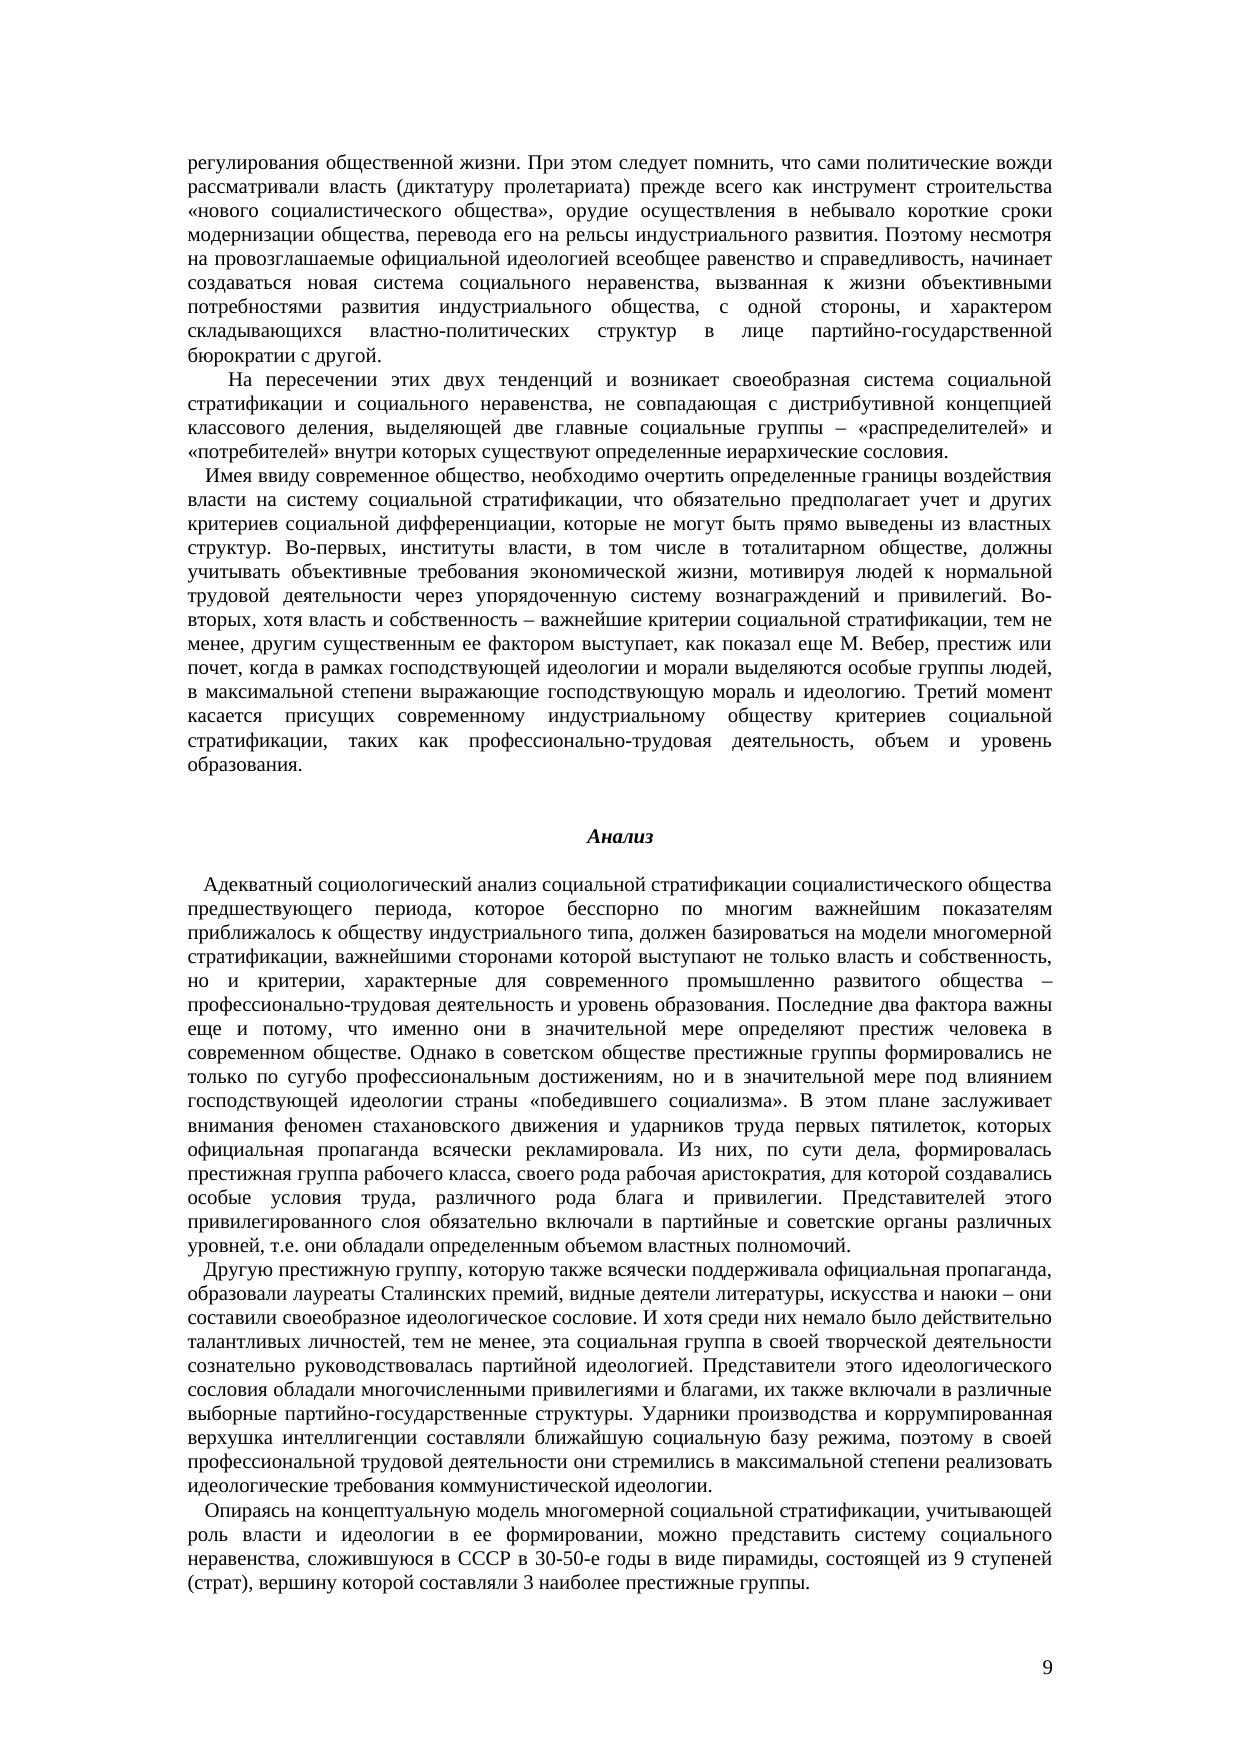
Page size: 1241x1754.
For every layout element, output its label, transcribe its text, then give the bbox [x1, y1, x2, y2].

text Опираясь на концептуальную модель многомерной социальной стратификации, учитывающей роль власти и идеологии в ее формировании, можно представить систему социального неравенства, сложившуюся в СССР в 30-50-е годы в виде пирамиды, состоящей из 9 ступеней (страт), вершину которой составляли 3 наиболее престижные группы. [187, 1497, 1053, 1594]
text На пересечении этих двух тенденций и возникает своеобразная система социальной стратификации и социального неравенства, не совпадающая с дистрибутивной концепцией классового деления, выделяющей две главные социальные группы – «распределителей» и «потребителей» внутри которых существуют определенные иерархические сословия. [187, 367, 1053, 463]
text Другую престижную группу, которую также всячески поддерживала официальная пропаганда, образовали лауреаты Сталинских премий, видные деятели литературы, искусства и наюки – они составили своеобразное идеологическое сословие. И хотя среди них немало было действительно талантливых личностей, тем не менее, эта социальная группа в своей творческой деятельности сознательно руководствовалась партийной идеологией. Представители этого идеологического сословия обладали многочисленными привилегиями и благами, их также включали в различные выборные партийно-государственные структуры. Ударники производства и коррумпированная верхушка интеллигенции составляли ближайшую социальную базу режима, поэтому в своей профессиональной трудовой деятельности они стремились в максимальной степени реализовать идеологические требования коммунистической идеологии. [187, 1257, 1053, 1497]
subtitle Анализ [187, 824, 1053, 848]
text Адекватный социологический анализ социальной стратификации социалистического общества предшествующего периода, которое бесспорно по многим важнейшим показателям приближалось к обществу индустриального типа, должен базироваться на модели многомерной стратификации, важнейшими сторонами которой выступают не только власть и собственность, но и критерии, характерные для современного промышленно развитого общества – профессионально-трудовая деятельность и уровень образования. Последние два фактора важны еще и потому, что именно они в значительной мере определяют престиж человека в современном обществе. Однако в советском обществе престижные группы формировались не только по сугубо профессиональным достижениям, но и в значительной мере под влиянием господствующей идеологии страны «победившего социализма». В этом плане заслуживает внимания феномен стахановского движения и ударников труда первых пятилеток, которых официальная пропаганда всячески рекламировала. Из них, по сути дела, формировалась престижная группа рабочего класса, своего рода рабочая аристократия, для которой создавались особые условия труда, различного рода блага и привилегии. Представителей этого привилегированного слоя обязательно включали в партийные и советские органы различных уровней, т.е. они обладали определенным объемом властных полномочий. [187, 872, 1053, 1257]
text регулирования общественной жизни. При этом следует помнить, что сами политические вожди рассматривали власть (диктатуру пролетариата) прежде всего как инструмент строительства «нового социалистического общества», орудие осуществления в небывало короткие сроки модернизации общества, перевода его на рельсы индустриального развития. Поэтому несмотря на провозглашаемые официальной идеологией всеобщее равенство и справедливость, начинает создаваться новая система социального неравенства, вызванная к жизни объективными потребностями развития индустриального общества, с одной стороны, и характером складывающихся властно-политических структур в лице партийно-государственной бюрократии с другой. [187, 150, 1053, 367]
text Имея ввиду современное общество, необходимо очертить определенные границы воздействия власти на систему социальной стратификации, что обязательно предполагает учет и других критериев социальной дифференциации, которые не могут быть прямо выведены из властных структур. Во-первых, институты власти, в том числе в тоталитарном обществе, должны учитывать объективные требования экономической жизни, мотивируя людей к нормальной трудовой деятельности через упорядоченную систему вознаграждений и привилегий. Во-вторых, хотя власть и собственность – важнейшие критерии социальной стратификации, тем не менее, другим существенным ее фактором выступает, как показал еще М. Вебер, престиж или почет, когда в рамках господствующей идеологии и морали выделяются особые группы людей, в максимальной степени выражающие господствующую мораль и идеологию. Третий момент касается присущих современному индустриальному обществу критериев социальной стратификации, таких как профессионально-трудовая деятельность, объем и уровень образования. [187, 463, 1053, 776]
